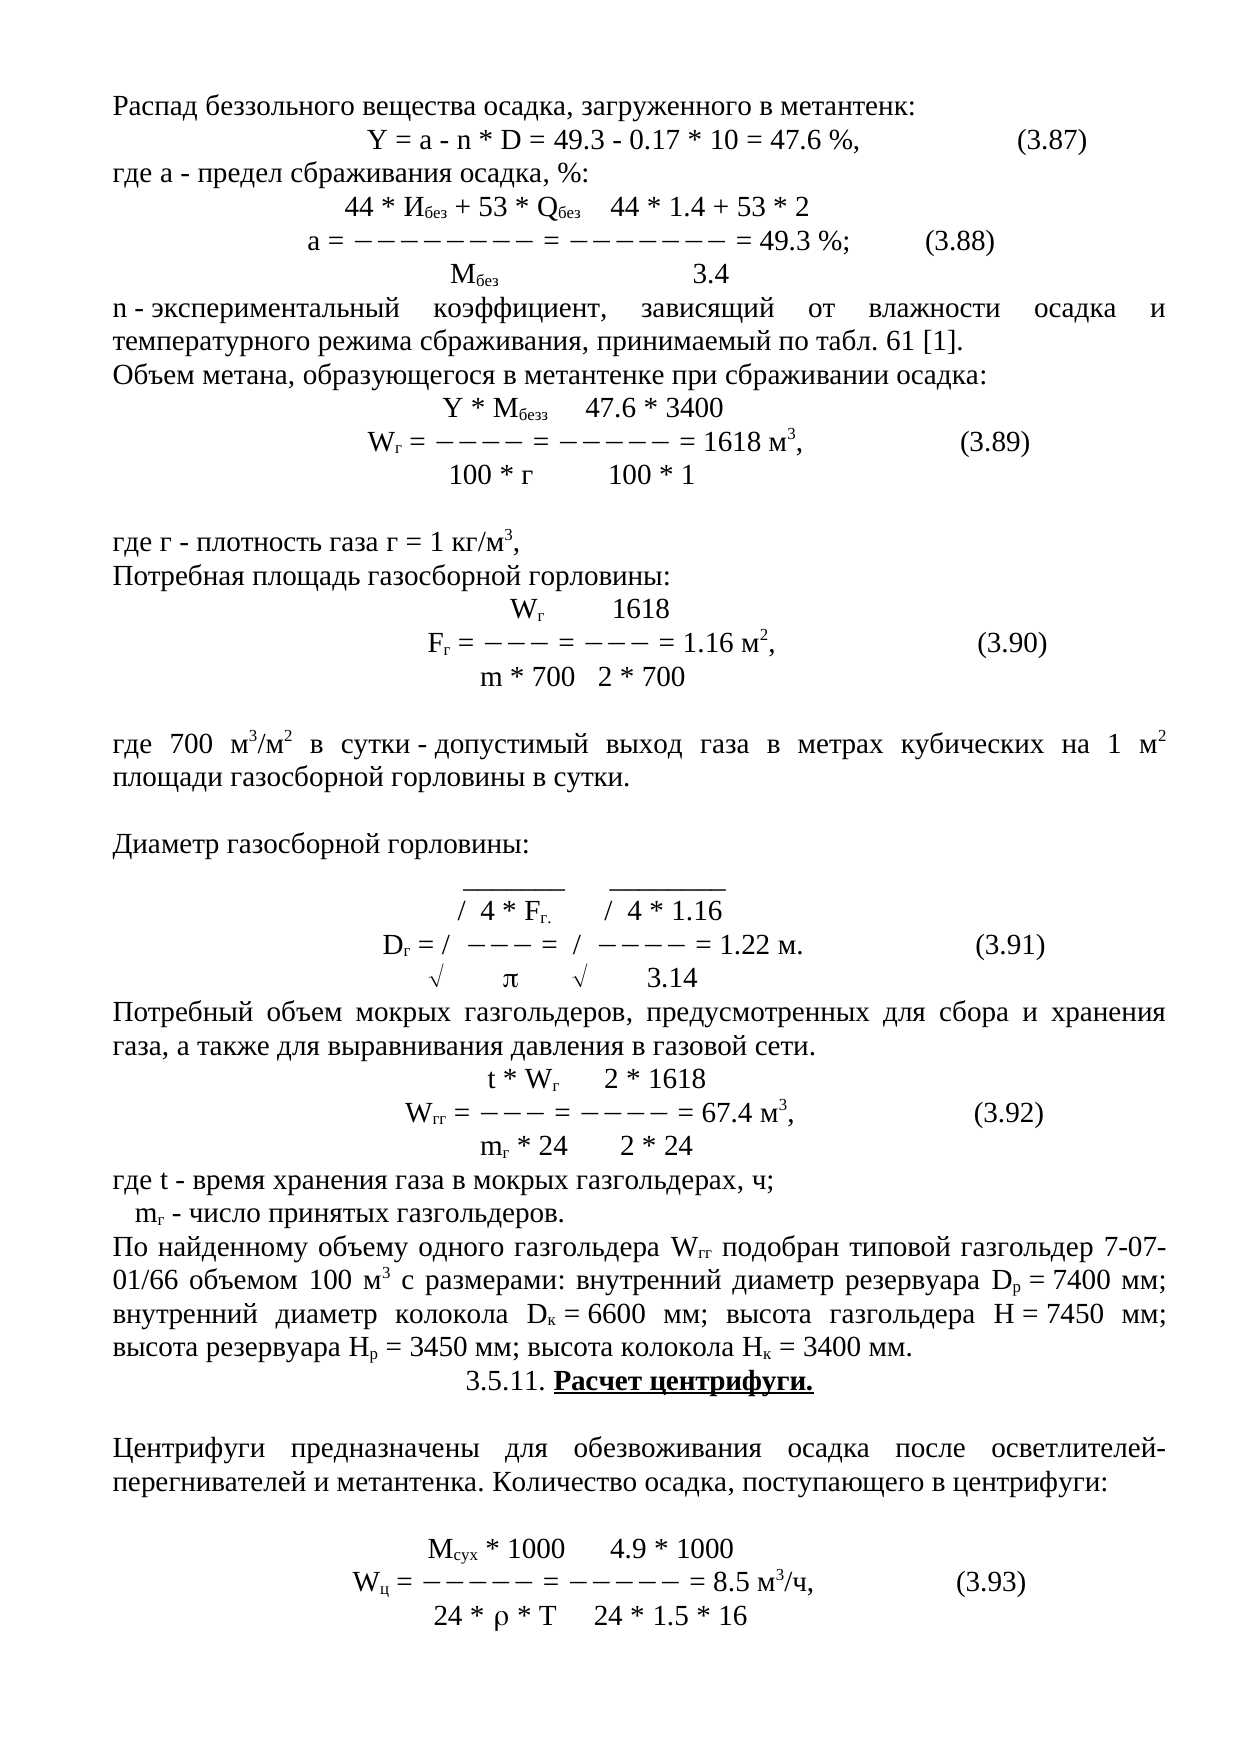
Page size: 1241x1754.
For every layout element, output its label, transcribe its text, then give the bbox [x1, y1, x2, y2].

text Распад беззольного вещества осадка, загруженного в метантенк: [112, 89, 1166, 122]
text Mсух * 1000 4.9 * 1000 [112, 1531, 1166, 1564]
text mг - число принятых газгольдеров. [112, 1196, 1166, 1229]
text Fг = = = 1.16 м2, (3.90) [112, 625, 1166, 659]
text _______ ________ [112, 860, 1166, 894]
text a = = = 49.3 %; (3.88) [112, 223, 1166, 256]
text Потребный объем мокрых газгольдеров, предусмотренных для сбора и хранения газа, а также для выравнивания давления в газовой сети. [112, 994, 1166, 1061]
text t * Wг 2 * 1618 [112, 1061, 1166, 1095]
text 44 * Ибез + 53 * Qбез 44 * 1.4 + 53 * 2 [112, 189, 1166, 223]
text где t - время хранения газа в мокрых газгольдерах, ч; [112, 1162, 1166, 1196]
text 24 * * T 24 * 1.5 * 16 [112, 1598, 1166, 1632]
text Wц = = = 8.5 м3/ч, (3.93) [112, 1564, 1166, 1598]
text Объем метана, образующегося в метантенке при сбраживании осадка: [112, 357, 1166, 391]
text / 4 * Fг. / 4 * 1.16 [112, 894, 1166, 927]
text где 700 м3/м2 в сутки - допустимый выход газа в метрах кубических на 1 м2 площади газосборной горловины в сутки. [112, 726, 1166, 793]
text 100 * г 100 * 1 [112, 458, 1166, 491]
text Y * Mбезз 47.6 * 3400 [112, 391, 1166, 424]
text 3.14 [112, 961, 1166, 994]
text Центрифуги предназначены для обезвоживания осадка после осветлителей-перегнивателей и метантенка. Количество осадка, поступающего в центрифуги: [112, 1430, 1166, 1497]
text Dг = / = / = 1.22 м. (3.91) [112, 927, 1166, 961]
text 3.5.11. Расчет центрифуги. [112, 1363, 1166, 1397]
text где г - плотность газа г = 1 кг/м3, [112, 525, 1166, 558]
text m * 700 2 * 700 [112, 659, 1166, 692]
text где a - предел сбраживания осадка, %: [112, 156, 1166, 189]
text n - экспериментальный коэффициент, зависящий от влажности осадка и температурного режима сбраживания, принимаемый по табл. 61 [1]. [112, 290, 1166, 357]
text Wг 1618 [112, 592, 1166, 625]
text Wг = = = 1618 м3, (3.89) [112, 424, 1166, 458]
text Потребная площадь газосборной горловины: [112, 558, 1166, 592]
text Y = a - n * D = 49.3 - 0.17 * 10 = 47.6 %, (3.87) [112, 122, 1166, 156]
text По найденному объему одного газгольдера Wгг подобран типовой газгольдер 7-07-01/66 объемом 100 м3 с размерами: внутренний диаметр резервуара Dр = 7400 мм; внутренний диаметр колокола Dк = 6600 мм; высота газгольдера H = 7450 мм; высота резервуара Hр = 3450 мм; высота колокола Hк = 3400 мм. [112, 1229, 1166, 1363]
text Mбез 3.4 [112, 256, 1166, 290]
text Диаметр газосборной горловины: [112, 827, 1166, 860]
text mг * 24 2 * 24 [112, 1128, 1166, 1162]
text Wгг = = = 67.4 м3, (3.92) [112, 1095, 1166, 1128]
